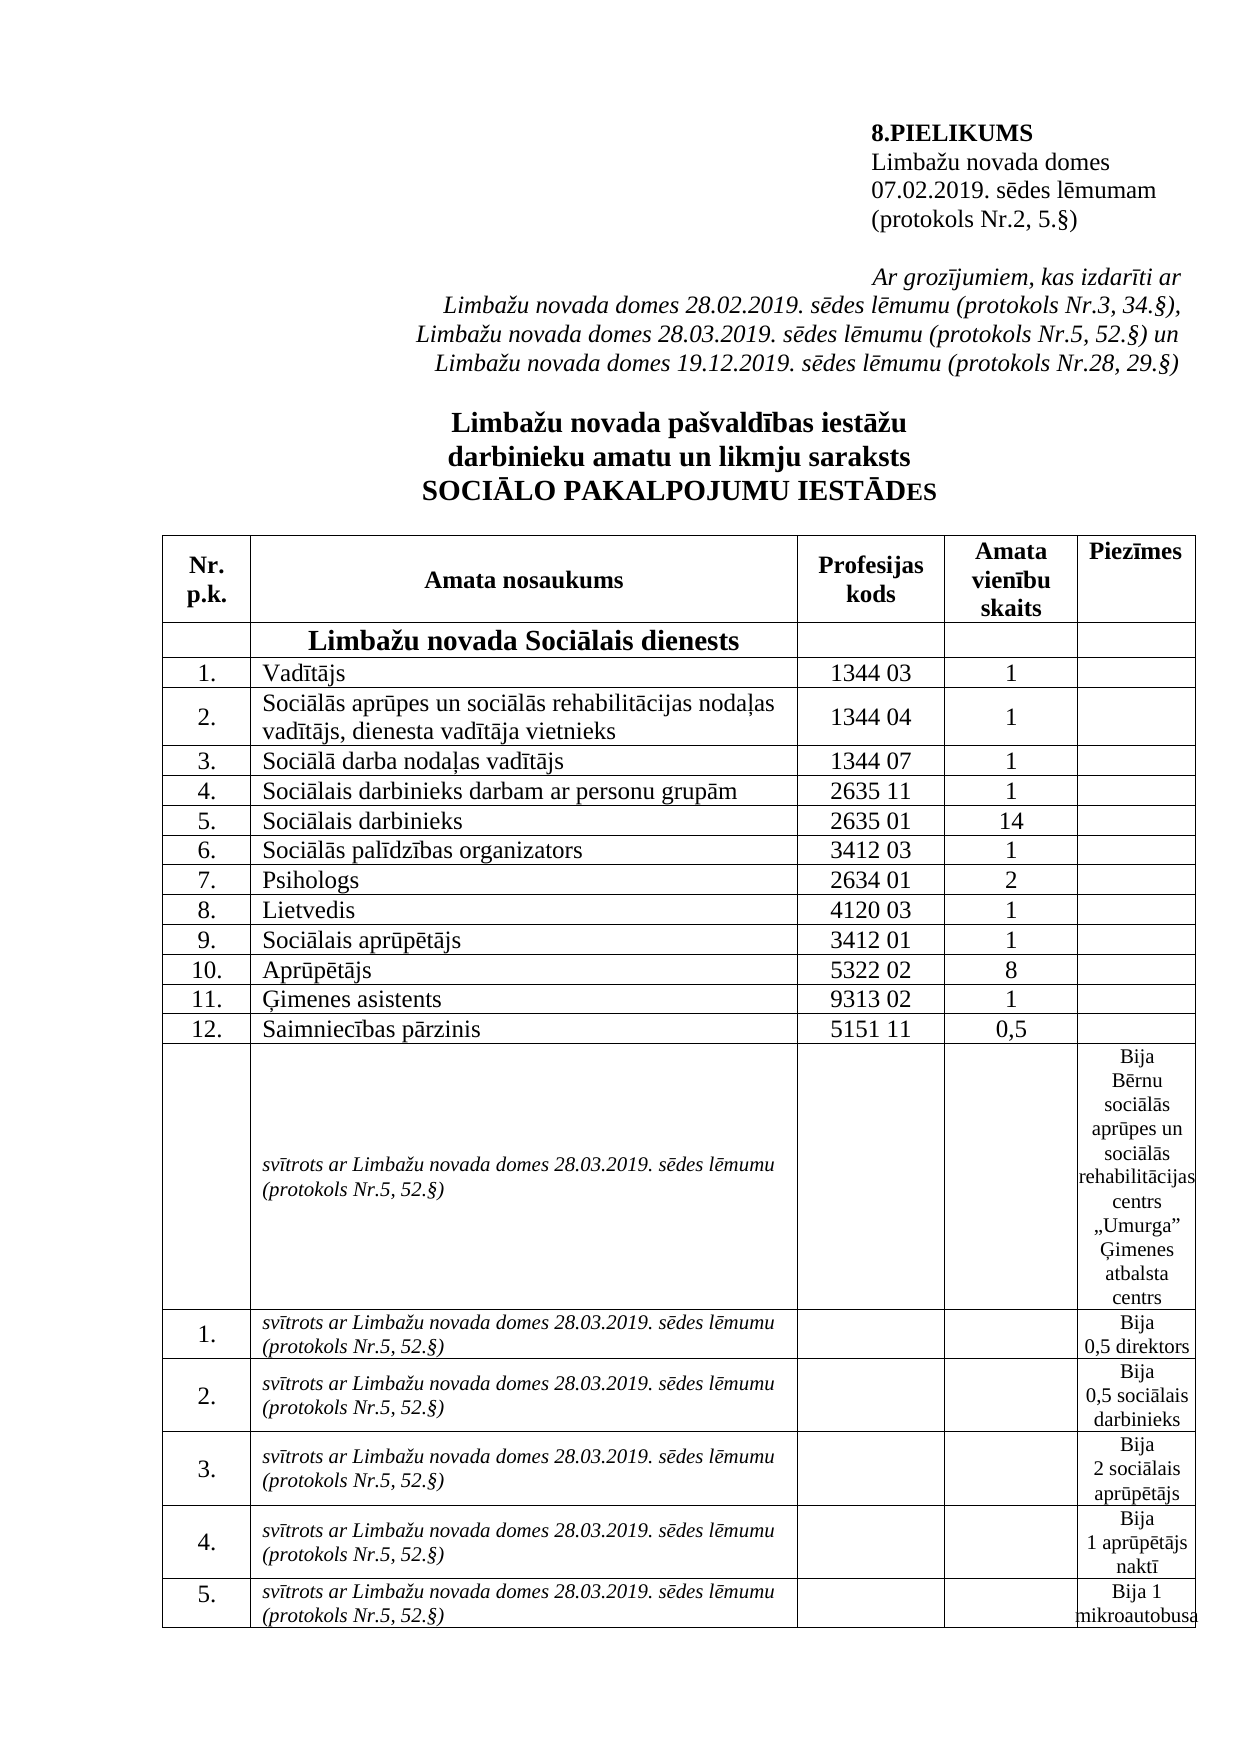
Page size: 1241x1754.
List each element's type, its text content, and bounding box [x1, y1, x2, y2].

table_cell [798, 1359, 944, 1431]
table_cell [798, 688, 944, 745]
table_cell [163, 623, 250, 657]
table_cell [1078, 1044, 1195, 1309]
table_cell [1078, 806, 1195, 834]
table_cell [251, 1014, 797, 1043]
text Limbažu novada domes 28.02.2019. sēdes lēmumu (protokols Nr.3, 34.§), [177, 291, 1181, 319]
table_cell [1078, 623, 1195, 657]
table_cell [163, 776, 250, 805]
table_cell Vadītājs [251, 658, 797, 687]
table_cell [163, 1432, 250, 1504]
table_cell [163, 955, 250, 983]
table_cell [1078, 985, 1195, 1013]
table_cell [798, 623, 944, 657]
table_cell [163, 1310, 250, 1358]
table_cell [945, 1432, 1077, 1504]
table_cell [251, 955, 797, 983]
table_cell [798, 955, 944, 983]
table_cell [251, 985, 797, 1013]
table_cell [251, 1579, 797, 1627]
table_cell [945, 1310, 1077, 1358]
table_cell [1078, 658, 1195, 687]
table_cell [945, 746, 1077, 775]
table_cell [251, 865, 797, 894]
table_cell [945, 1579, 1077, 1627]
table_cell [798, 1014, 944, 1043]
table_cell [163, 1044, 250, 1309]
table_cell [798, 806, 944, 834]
text SOCIĀLO PAKALPOJUMU IESTĀDES [177, 473, 1181, 506]
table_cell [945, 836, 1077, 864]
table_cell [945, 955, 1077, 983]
text Limbažu novada domes 19.12.2019. sēdes lēmumu (protokols Nr.28, 29.§) [177, 348, 1181, 377]
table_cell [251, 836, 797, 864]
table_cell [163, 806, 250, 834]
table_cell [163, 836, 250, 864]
text Limbažu novada domes 28.03.2019. sēdes lēmumu (protokols Nr.5, 52.§) un [177, 319, 1181, 348]
table_header Piezīmes [1078, 536, 1195, 622]
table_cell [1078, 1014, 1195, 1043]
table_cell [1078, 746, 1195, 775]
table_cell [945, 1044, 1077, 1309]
text Limbažu novada domes [871, 147, 1181, 176]
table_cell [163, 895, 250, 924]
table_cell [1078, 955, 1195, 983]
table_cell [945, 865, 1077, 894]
table_cell 1344 03 [798, 658, 944, 687]
table_cell [945, 623, 1077, 657]
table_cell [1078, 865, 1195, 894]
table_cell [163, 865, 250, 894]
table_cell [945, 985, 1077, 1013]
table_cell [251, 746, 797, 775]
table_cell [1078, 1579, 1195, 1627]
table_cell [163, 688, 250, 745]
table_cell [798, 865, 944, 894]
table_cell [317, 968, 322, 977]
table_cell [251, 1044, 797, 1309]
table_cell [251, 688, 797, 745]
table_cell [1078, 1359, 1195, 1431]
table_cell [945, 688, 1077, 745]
table_cell 1 [945, 658, 1077, 687]
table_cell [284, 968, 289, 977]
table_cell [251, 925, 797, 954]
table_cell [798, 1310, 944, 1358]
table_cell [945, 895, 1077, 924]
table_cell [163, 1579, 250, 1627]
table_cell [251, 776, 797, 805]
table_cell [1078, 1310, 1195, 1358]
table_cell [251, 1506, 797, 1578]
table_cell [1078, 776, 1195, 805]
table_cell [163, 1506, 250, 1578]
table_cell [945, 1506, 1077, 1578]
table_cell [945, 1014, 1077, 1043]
table_header Nr. p.k. [163, 536, 250, 622]
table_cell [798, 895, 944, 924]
table_header Amata nosaukums [251, 536, 797, 622]
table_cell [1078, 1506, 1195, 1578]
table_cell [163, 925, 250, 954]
table_header Profesijas kods [798, 536, 944, 622]
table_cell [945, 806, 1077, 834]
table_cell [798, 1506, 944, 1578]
table_header Amata vienību skaits [945, 536, 1077, 622]
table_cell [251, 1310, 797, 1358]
text darbinieku amatu un likmju saraksts [177, 439, 1181, 473]
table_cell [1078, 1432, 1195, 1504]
text (protokols Nr.2, 5.§) [871, 204, 1181, 233]
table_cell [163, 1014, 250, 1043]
text Ar grozījumiem, kas izdarīti ar [177, 262, 1181, 291]
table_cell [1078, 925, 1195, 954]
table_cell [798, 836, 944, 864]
table_cell 1. [163, 658, 250, 687]
text 07.02.2019. sēdes lēmumam [871, 176, 1181, 204]
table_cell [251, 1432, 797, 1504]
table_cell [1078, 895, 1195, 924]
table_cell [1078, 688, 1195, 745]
text Limbažu novada pašvaldības iestāžu [177, 406, 1181, 439]
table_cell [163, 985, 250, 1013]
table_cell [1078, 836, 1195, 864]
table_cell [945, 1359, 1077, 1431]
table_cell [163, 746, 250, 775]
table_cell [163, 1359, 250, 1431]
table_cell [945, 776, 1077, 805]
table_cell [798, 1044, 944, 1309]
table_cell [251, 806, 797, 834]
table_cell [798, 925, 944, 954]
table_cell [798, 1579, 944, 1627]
table_cell Limbažu novada Sociālais dienests [251, 623, 797, 657]
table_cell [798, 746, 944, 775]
text 8.Pielikums [871, 118, 1181, 147]
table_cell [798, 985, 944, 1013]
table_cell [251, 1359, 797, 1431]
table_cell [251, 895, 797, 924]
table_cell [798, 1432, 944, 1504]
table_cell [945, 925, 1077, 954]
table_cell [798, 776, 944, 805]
